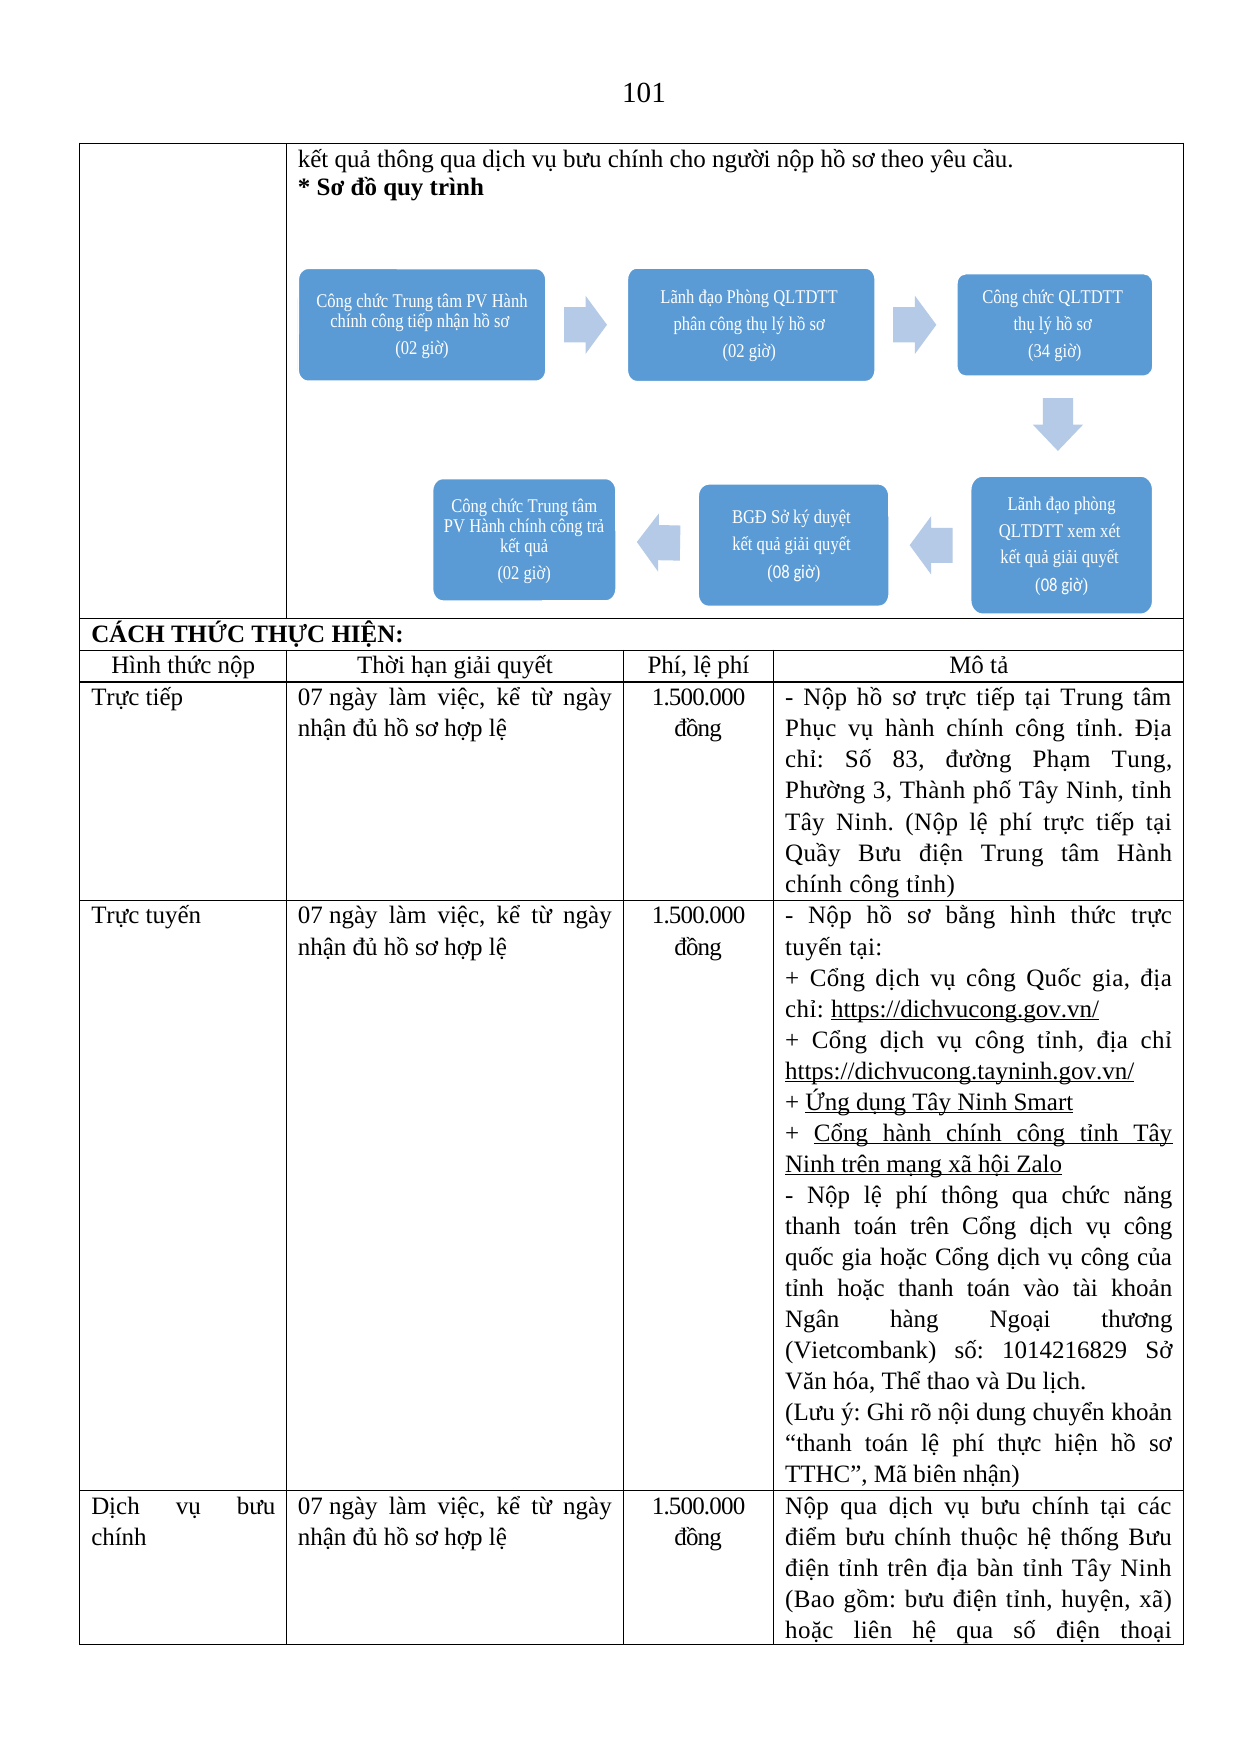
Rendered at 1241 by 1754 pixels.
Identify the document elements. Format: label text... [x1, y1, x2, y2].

table_cell Trực tiếp [80, 683, 286, 899]
table_cell Dịch vụ bưu chính [80, 1491, 286, 1644]
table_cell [287, 1491, 623, 1644]
table_cell Phí, lệ phí [624, 651, 773, 681]
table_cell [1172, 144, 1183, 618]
table_cell CÁCH THỨC THỰC HIỆN: [80, 619, 1183, 649]
table_cell - Nộp hồ sơ bằng hình thức trực tuyến tại: + Cổng dịch vụ công Quốc gia, địa chỉ: https://dichvucong.gov.vn/ + Cổng dịch vụ công tỉnh, địa chỉ https://dichvucong.tayninh.gov.vn/ + Ứng dụng Tây Ninh Smart + Cổng hành chính công tỉnh Tây Ninh trên mạng xã hội Zalo - Nộp lệ phí thông qua chức năng thanh toán trên Cổng dịch vụ công quốc gia hoặc Cổng dịch vụ công của tỉnh hoặc thanh toán vào tài khoản Ngân hàng Ngoại thương (Vietcombank) số: 1014216829 Sở Văn hóa, Thể thao và Du lịch. (Lưu ý: Ghi rõ nội dung chuyển khoản “thanh toán lệ phí thực hiện hồ sơ TTHC”, Mã biên nhận) [774, 901, 1183, 1490]
table_cell 1.500.000 đồng [624, 901, 773, 1490]
table_cell Trực tuyến [80, 901, 286, 1490]
table_cell 07 ngày làm việc, kể từ ngày nhận đủ hồ sơ hợp lệ [287, 901, 623, 1490]
table_cell 1.500.000 đồng [624, 1491, 773, 1644]
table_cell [774, 1491, 1183, 1644]
table_cell 1.500.000 đồng [624, 683, 773, 899]
table_cell Hình thức nộp [80, 651, 286, 681]
table_cell Thời hạn giải quyết [287, 651, 623, 681]
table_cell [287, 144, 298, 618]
table_cell - Nộp hồ sơ trực tiếp tại Trung tâm Phục vụ hành chính công tỉnh. Địa chỉ: Số 83, đường Phạm Tung, Phường 3, Thành phố Tây Ninh, tỉnh Tây Ninh. (Nộp lệ phí trực tiếp tại Quầy Bưu điện Trung tâm Hành chính công tỉnh) [774, 683, 1183, 899]
table_cell 07 ngày làm việc, kể từ ngày nhận đủ hồ sơ hợp lệ [287, 683, 623, 899]
table_cell [80, 144, 286, 618]
table_cell Mô tả [774, 651, 1183, 681]
